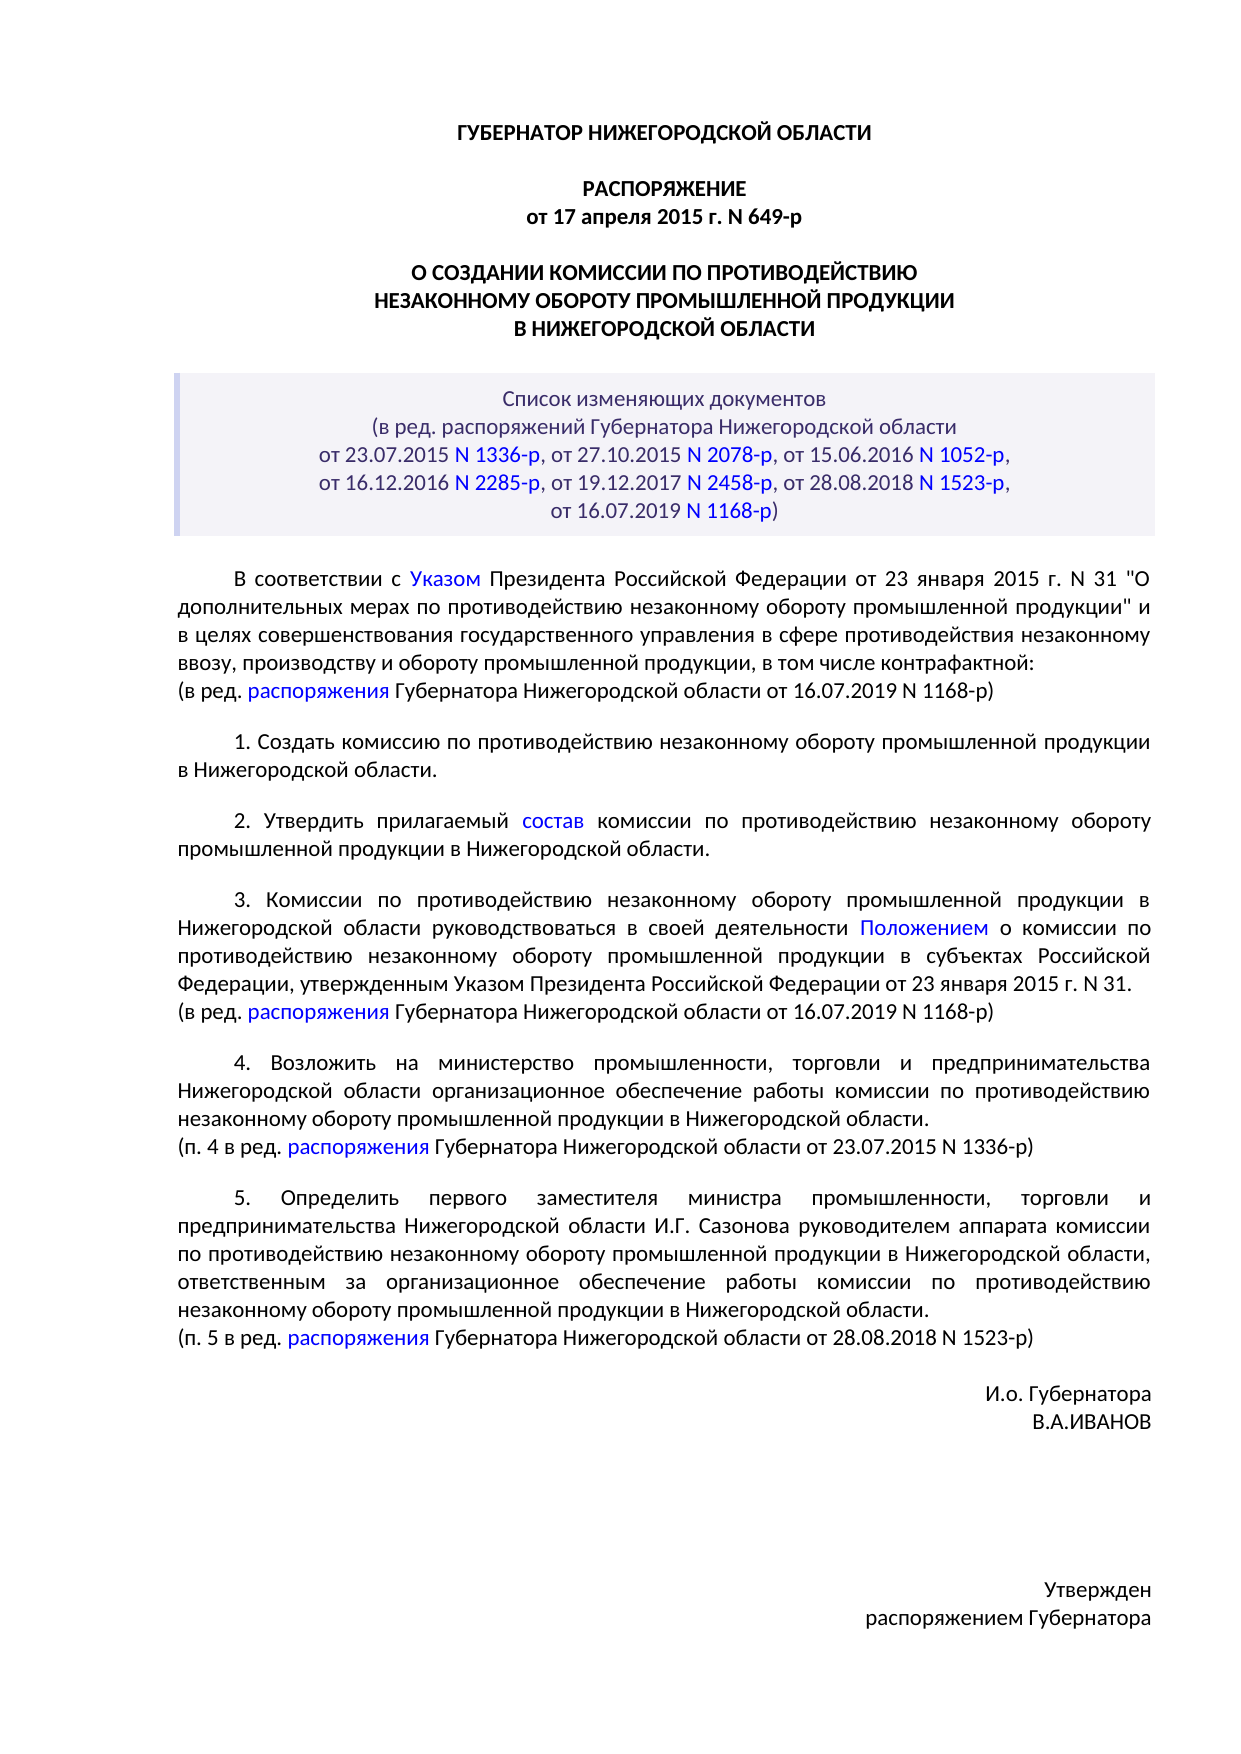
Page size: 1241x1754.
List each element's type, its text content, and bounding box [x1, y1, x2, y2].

title В НИЖЕГОРОДСКОЙ ОБЛАСТИ [177, 314, 1152, 342]
title О СОЗДАНИИ КОМИССИИ ПО ПРОТИВОДЕЙСТВИЮ [177, 258, 1152, 286]
title от 17 апреля 2015 г. N 649-р [177, 202, 1152, 230]
text 2. Утвердить прилагаемый состав комиссии по противодействию незаконному обороту промышленной продукции в Нижегородской области. [177, 806, 1152, 862]
text (в ред. распоряжения Губернатора Нижегородской области от 16.07.2019 N 1168-р) [177, 997, 1152, 1025]
text И.о. Губернатора [177, 1379, 1152, 1407]
title НЕЗАКОННОМУ ОБОРОТУ ПРОМЫШЛЕННОЙ ПРОДУКЦИИ [177, 286, 1152, 314]
text 3. Комиссии по противодействию незаконному обороту промышленной продукции в Нижегородской области руководствоваться в своей деятельности Положением о комиссии по противодействию незаконному обороту промышленной продукции в субъектах Российской Федерации, утвержденным Указом Президента Российской Федерации от 23 января 2015 г. N 31. [177, 885, 1152, 997]
table_header Список изменяющих документов (в ред. распоряжений Губернатора Нижегородской области от 23.07.2015 N 1336-р, от 27.10.2015 N 2078-р, от 15.06.2016 N 1052-р, от 16.12.2016 N 2285-р, от 19.12.2017 N 2458-р, от 28.08.2018 N 1523-р, от 16.07.2019 N 1168-р) [180, 373, 1149, 536]
text (в ред. распоряжения Губернатора Нижегородской области от 16.07.2019 N 1168-р) [177, 676, 1152, 704]
text Утвержден [177, 1576, 1152, 1603]
title ГУБЕРНАТОР НИЖЕГОРОДСКОЙ ОБЛАСТИ [177, 118, 1152, 146]
text 5. Определить первого заместителя министра промышленности, торговли и предпринимательства Нижегородской области И.Г. Сазонова руководителем аппарата комиссии по противодействию незаконному обороту промышленной продукции в Нижегородской области, ответственным за организационное обеспечение работы комиссии по противодействию незаконному обороту промышленной продукции в Нижегородской области. [177, 1183, 1152, 1323]
text (п. 4 в ред. распоряжения Губернатора Нижегородской области от 23.07.2015 N 1336-р) [177, 1132, 1152, 1160]
title РАСПОРЯЖЕНИЕ [177, 174, 1152, 202]
text 4. Возложить на министерство промышленности, торговли и предпринимательства Нижегородской области организационное обеспечение работы комиссии по противодействию незаконному обороту промышленной продукции в Нижегородской области. [177, 1048, 1152, 1132]
text В.А.ИВАНОВ [177, 1407, 1152, 1435]
text распоряжением Губернатора [177, 1603, 1152, 1632]
text В соответствии с Указом Президента Российской Федерации от 23 января 2015 г. N 31 "О дополнительных мерах по противодействию незаконному обороту промышленной продукции" и в целях совершенствования государственного управления в сфере противодействия незаконному ввозу, производству и обороту промышленной продукции, в том числе контрафактной: [177, 564, 1152, 676]
text 1. Создать комиссию по противодействию незаконному обороту промышленной продукции в Нижегородской области. [177, 727, 1152, 783]
text (п. 5 в ред. распоряжения Губернатора Нижегородской области от 28.08.2018 N 1523-р) [177, 1323, 1152, 1351]
